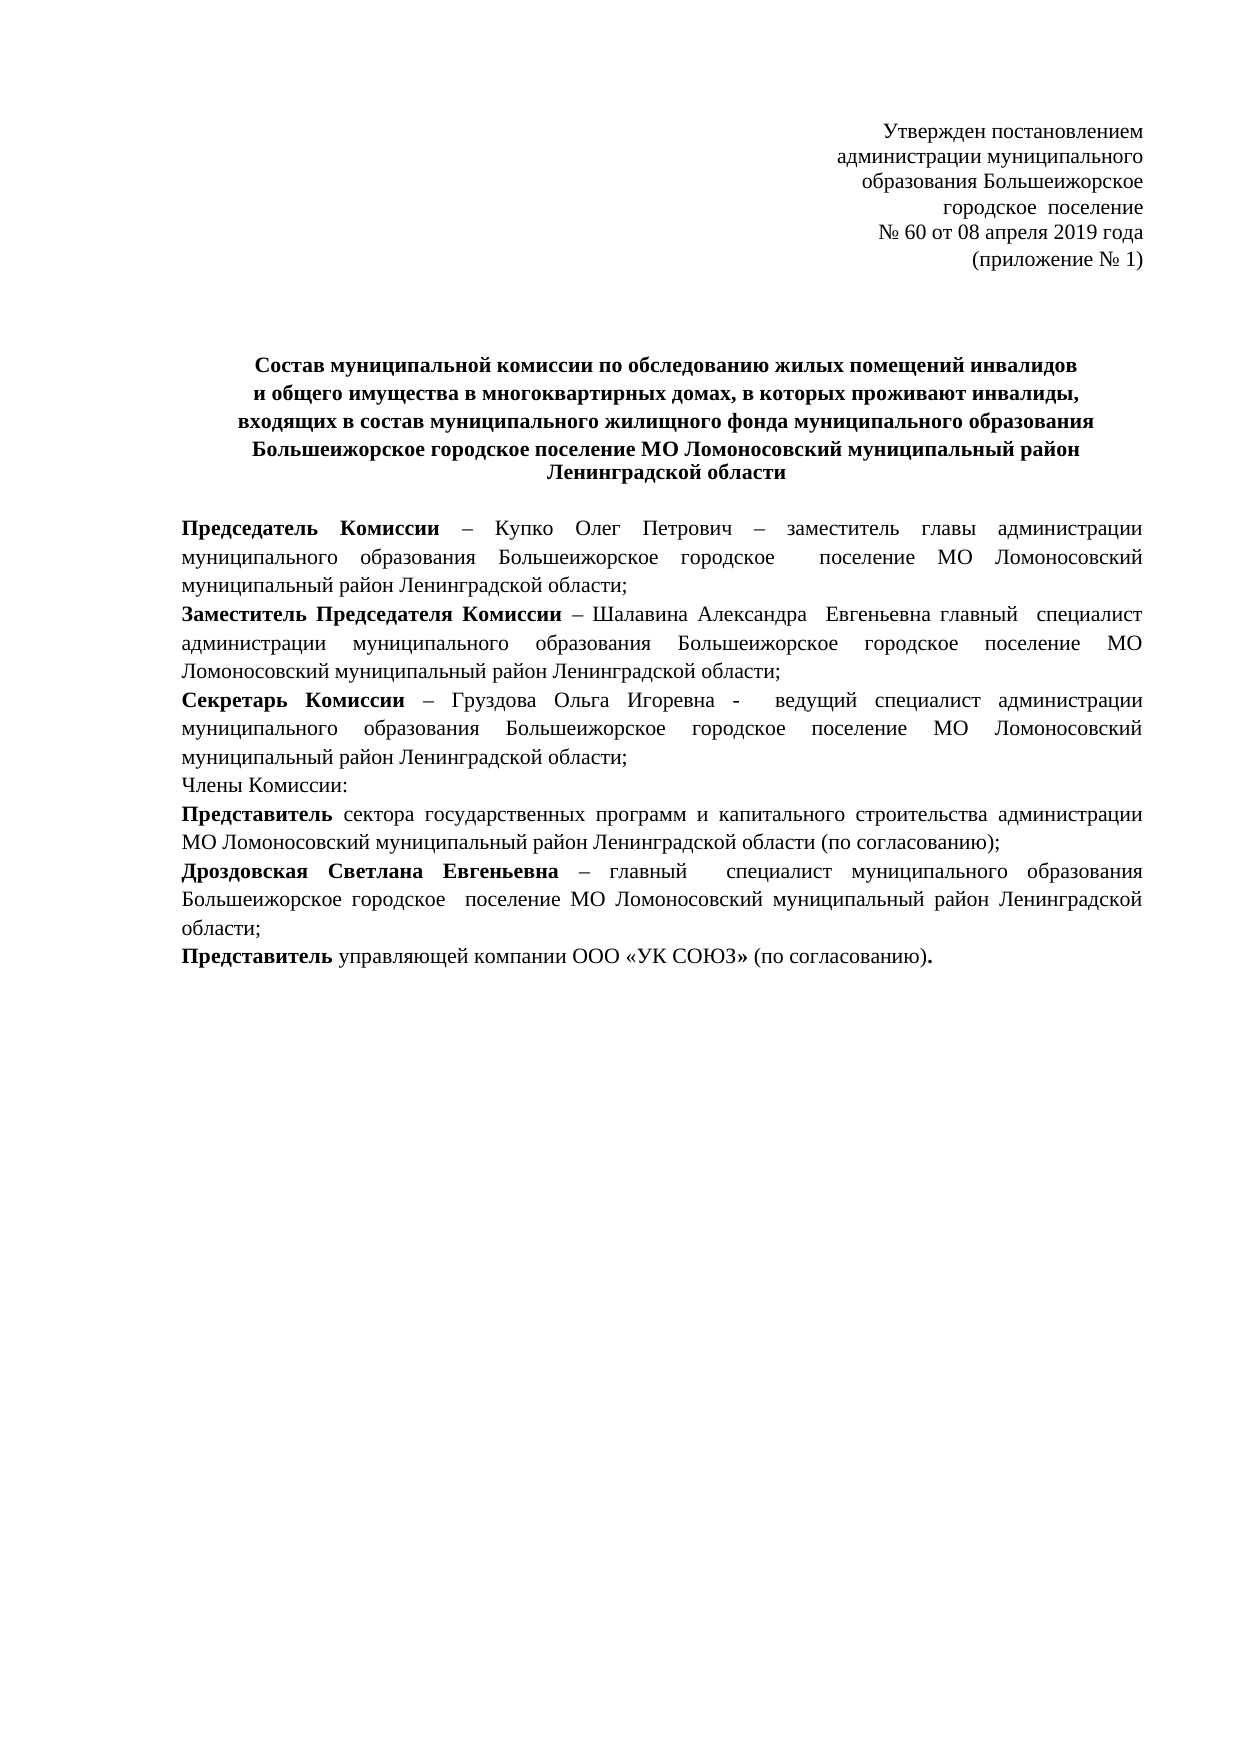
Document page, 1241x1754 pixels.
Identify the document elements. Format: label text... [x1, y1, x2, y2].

text Утвержден постановлением администрации муниципального образования Большеижорское городское поселение [796, 118, 1143, 219]
text Секретарь Комиссии – Груздова Ольга Игоревна - ведущий специалист администрации муниципального образования Большеижорское городское поселение МО Ломоносовский муниципальный район Ленинградской области; [181, 684, 1143, 770]
text Состав муниципальной комиссии по обследованию жилых помещений инвалидов [181, 350, 1152, 378]
text Заместитель Председателя Комиссии – Шалавина Александра Евгеньевна главный специалист администрации муниципального образования Большеижорское городское поселение МО Ломоносовский муниципальный район Ленинградской области; [181, 599, 1143, 684]
text № 60 от 08 апреля 2019 года [796, 219, 1143, 244]
text Ленинградской области [181, 462, 1152, 484]
text Члены Комиссии: [181, 770, 1152, 798]
text Представитель сектора государственных программ и капитального строительства администрации МО Ломоносовский муниципальный район Ленинградской области (по согласованию); [181, 798, 1143, 856]
text и общего имущества в многоквартирных домах, в которых проживают инвалиды, [181, 378, 1152, 406]
text (приложение № 1) [796, 244, 1143, 272]
text Дроздовская Светлана Евгеньевна – главный специалист муниципального образования Большеижорское городское поселение МО Ломоносовский муниципальный район Ленинградской области; [181, 856, 1143, 941]
text Председатель Комиссии – Купко Олег Петрович – заместитель главы администрации муниципального образования Большеижорское городское поселение МО Ломоносовский муниципальный район Ленинградской области; [181, 513, 1143, 599]
text входящих в состав муниципального жилищного фонда муниципального образования Большеижорское городское поселение МО Ломоносовский муниципальный район [181, 406, 1152, 462]
text Представитель управляющей компании ООО «УК СОЮЗ» (по согласованию). [181, 941, 1143, 970]
